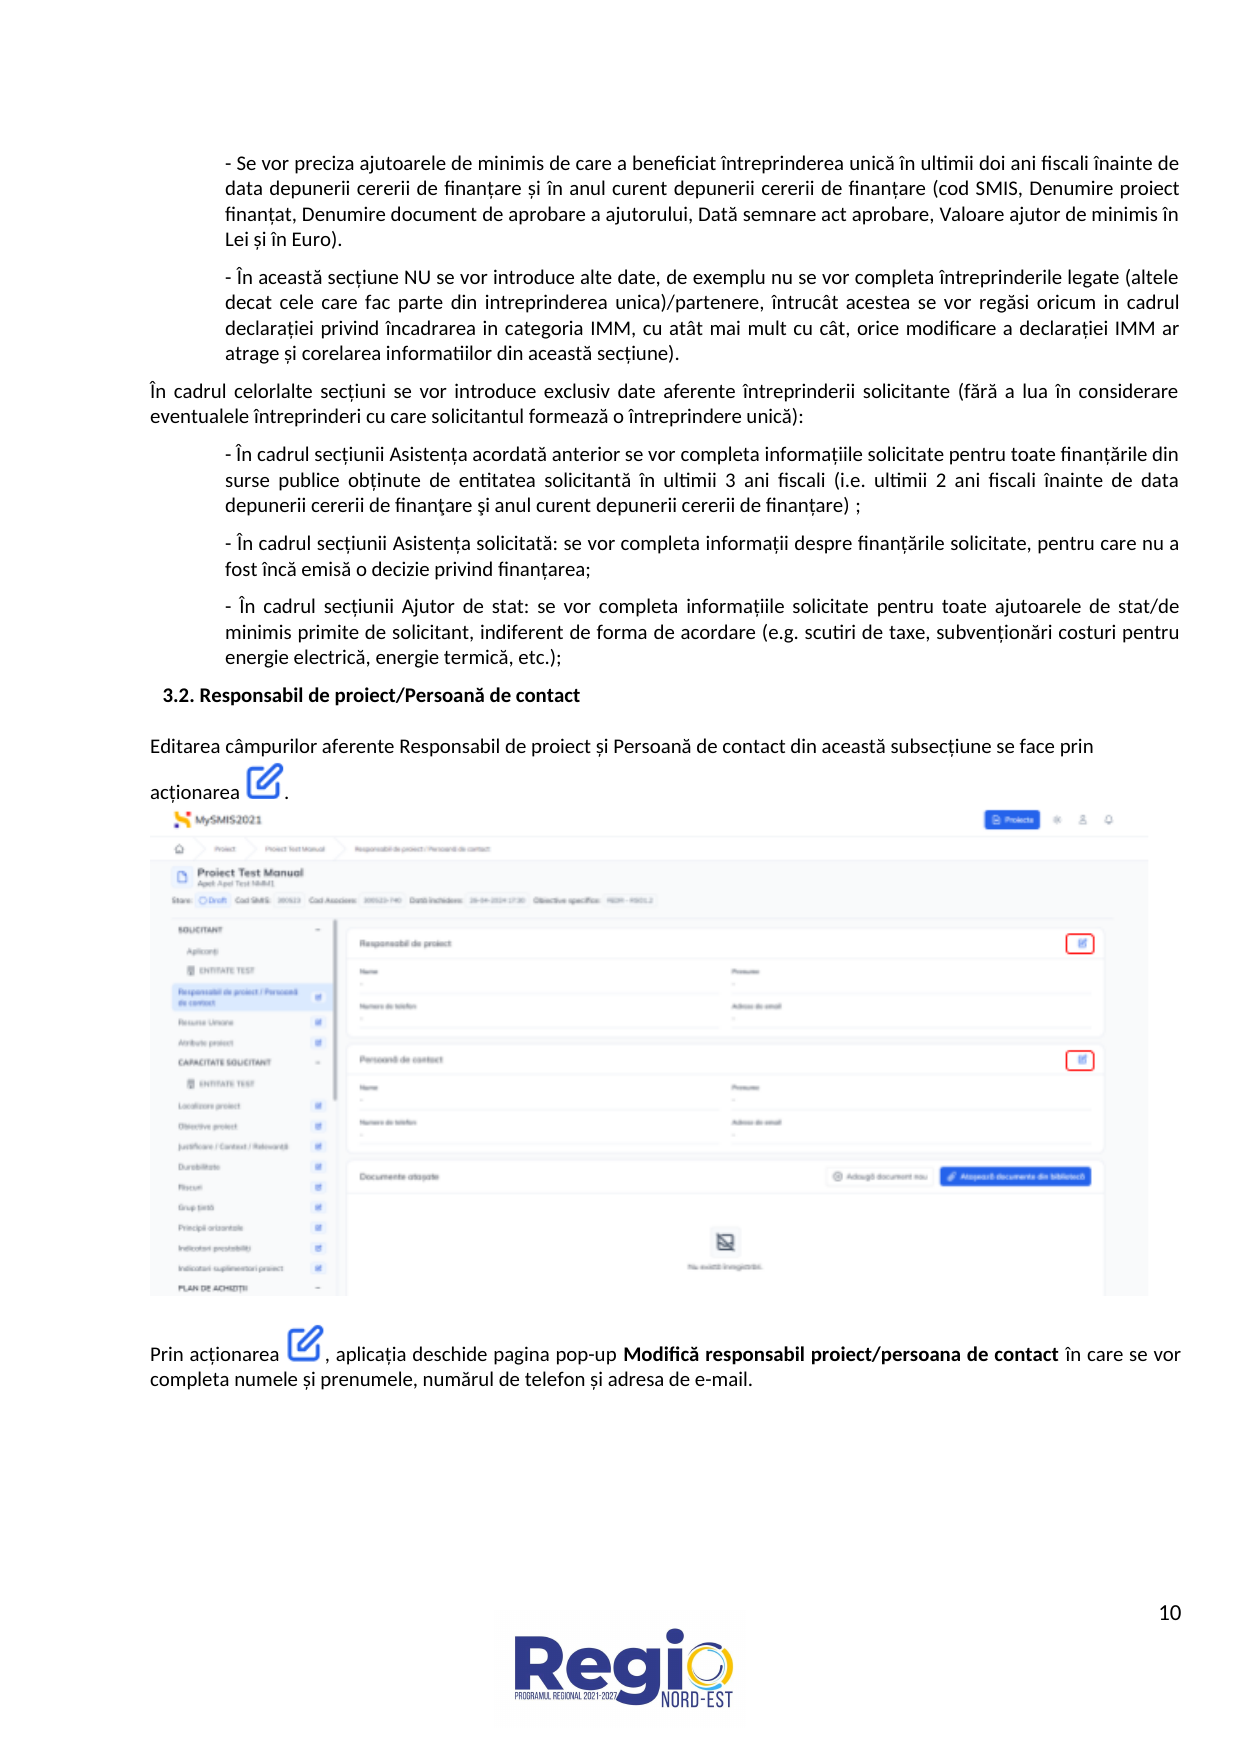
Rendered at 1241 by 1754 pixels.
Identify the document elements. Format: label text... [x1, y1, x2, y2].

text - În această secțiune NU se vor introduce alte date, de exemplu nu se vor completa întreprinderile legate (altele decat cele care fac parte din intreprinderea unica)/partenere, întrucât acestea se vor regăsi oricum in cadrul declarației privind încadrarea in categoria IMM, cu atât mai mult cu cât, orice modificare a declarației IMM ar atrage și corelarea informatiilor din această secțiune). [225, 264, 1181, 366]
text În cadrul celorlalte secțiuni se vor introduce exclusiv date aferente întreprinderii solicitante (fără a lua în considerare eventualele întreprinderi cu care solicitantul formează o întreprindere unică): [150, 378, 1181, 429]
text - În cadrul secțiunii Asistența solicitată: se vor completa informații despre finanțările solicitate, pentru care nu a fost încă emisă o decizie privind finanțarea; [225, 530, 1181, 581]
text Prin acționarea , aplicația deschide pagina pop-up Modifică responsabil proiect/persoana de contact în care se vor completa numele și prenumele, numărul de telefon și adresa de e-mail. [150, 1321, 1181, 1392]
subtitle 3.2. Responsabil de proiect/Persoană de contact [162, 682, 1181, 708]
text - În cadrul secțiunii Asistența acordată anterior se vor completa informațiile solicitate pentru toate finanțările din surse publice obținute de entitatea solicitantă în ultimii 3 ani fiscali (i.e. ultimii 2 ani fiscali înainte de data depunerii cererii de finanţare şi anul curent depunerii cererii de finanțare) ; [225, 442, 1181, 518]
text - În cadrul secțiunii Ajutor de stat: se vor completa informațiile solicitate pentru toate ajutoarele de stat/de minimis primite de solicitant, indiferent de forma de acordare (e.g. scutiri de taxe, subvenționări costuri pentru energie electrică, energie termică, etc.); [225, 594, 1181, 670]
text Editarea câmpurilor aferente Responsabil de proiect și Persoană de contact din această subsecțiune se face prin acționarea . [150, 733, 1181, 804]
picture [494, 1610, 747, 1728]
text - Se vor preciza ajutoarele de minimis de care a beneficiat întreprinderea unică în ultimii doi ani fiscali înainte de data depunerii cererii de finanțare și în anul curent depunerii cererii de finanțare (cod SMIS, Denumire proiect finanțat, Denumire document de aprobare a ajutorului, Dată semnare act aprobare, Valoare ajutor de minimis în Lei și în Euro). [225, 150, 1181, 252]
